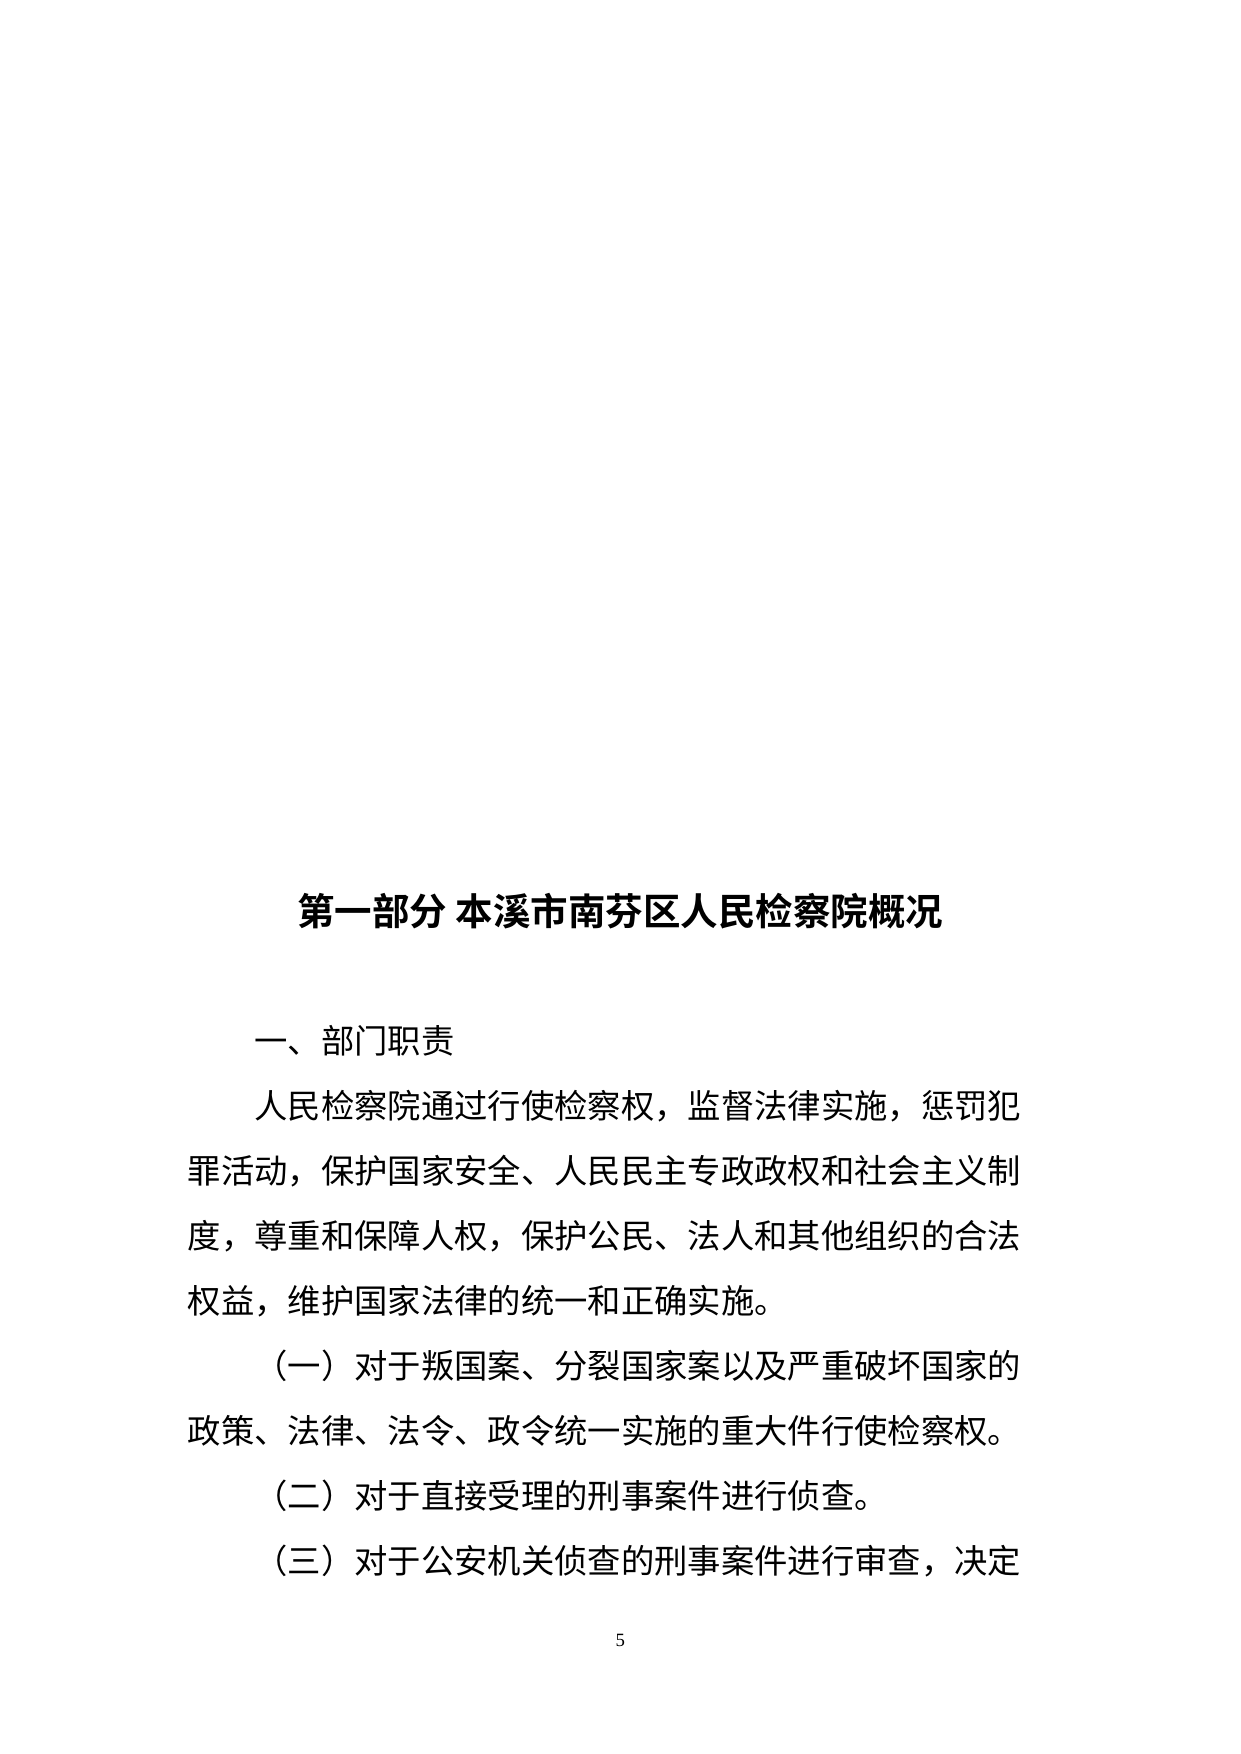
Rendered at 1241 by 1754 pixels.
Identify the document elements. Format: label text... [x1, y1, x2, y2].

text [187, 1527, 1053, 1592]
text 一、部门职责 [187, 1007, 1053, 1072]
text （一）对于叛国案、分裂国家案以及严重破坏国家的政策、法律、法令、政令统一实施的重大件行使检察权。 [187, 1332, 1053, 1462]
text 人民检察院通过行使检察权，监督法律实施，惩罚犯罪活动，保护国家安全、人民民主专政政权和社会主义制度，尊重和保障人权，保护公民、法人和其他组织的合法权益，维护国家法律的统一和正确实施。 [187, 1072, 1053, 1332]
text （二）对于直接受理的刑事案件进行侦查。 [187, 1462, 1053, 1527]
text 第一部分 本溪市南芬区人民检察院概况 [187, 877, 1053, 942]
